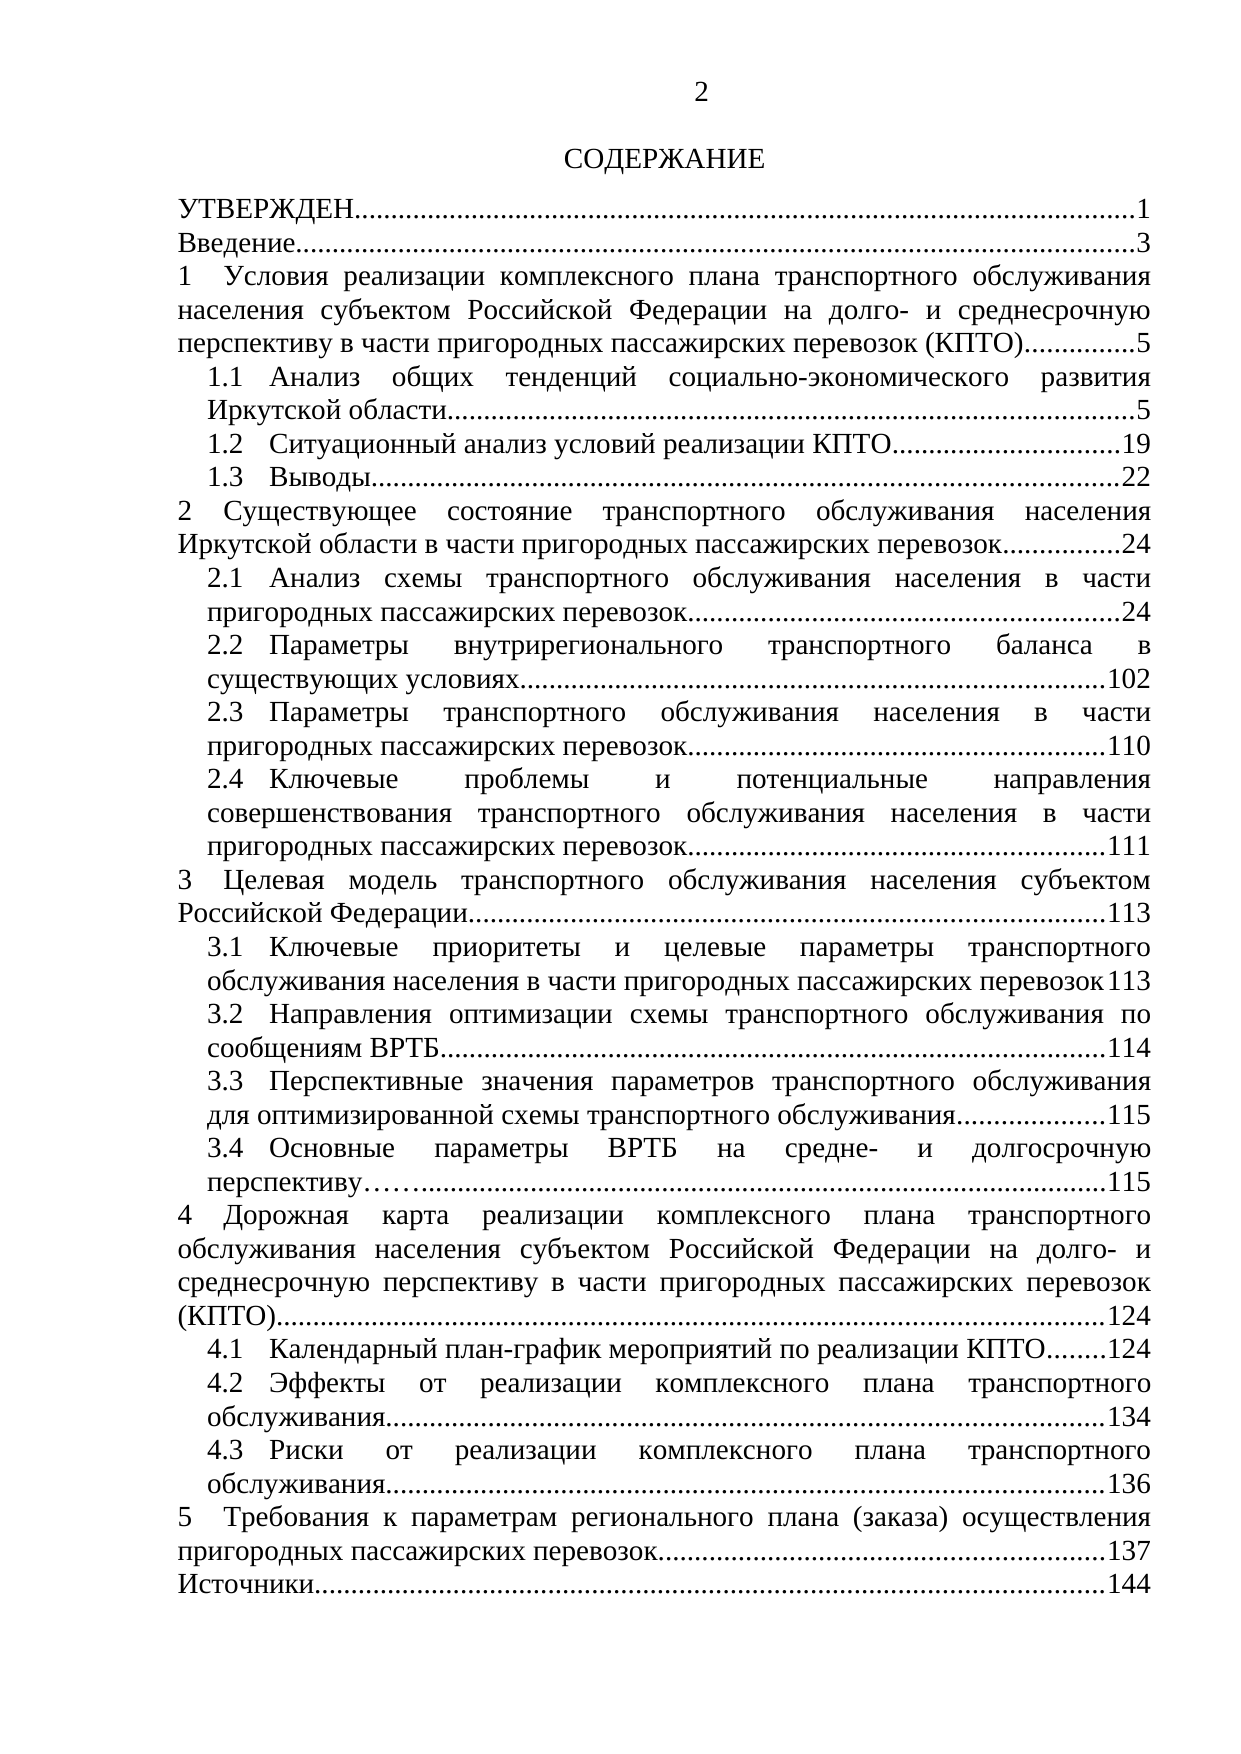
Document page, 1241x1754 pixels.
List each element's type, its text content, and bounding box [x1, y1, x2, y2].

text 2.1 Анализ схемы транспортного обслуживания населения в части пригородных пассажирских перевозок 24 [207, 560, 1152, 627]
text 1.1 Анализ общих тенденций социально-экономического развития Иркутской области 5 [207, 359, 1152, 426]
text 2 Существующее состояние транспортного обслуживания населения Иркутской области в части пригородных пассажирских перевозок 24 [177, 493, 1152, 560]
text 3.2 Направления оптимизации схемы транспортного обслуживания по сообщениям ВРТБ 114 [207, 996, 1152, 1063]
text Введение 3 [177, 225, 1152, 258]
text 3.1 Ключевые приоритеты и целевые параметры транспортного обслуживания населения в части пригородных пассажирских перевозок 113 [207, 929, 1152, 996]
text УТВЕРЖДЕН 1 [177, 191, 1152, 225]
text 3.4 Основные параметры ВРТБ на средне- и долгосрочную перспективу…….. 115 [207, 1130, 1152, 1197]
text 4 Дорожная карта реализации комплексного плана транспортного обслуживания населения субъектом Российской Федерации на долго- и среднесрочную перспективу в части пригородных пассажирских перевозок (КПТО) 124 [177, 1197, 1152, 1332]
text 2.4 Ключевые проблемы и потенциальные направления совершенствования транспортного обслуживания населения в части пригородных пассажирских перевозок 111 [207, 761, 1152, 862]
text 2.3 Параметры транспортного обслуживания населения в части пригородных пассажирских перевозок 110 [207, 694, 1152, 761]
text СОДЕРЖАНИЕ [177, 141, 1152, 174]
text Источники 144 [177, 1566, 1152, 1600]
text 4.2 Эффекты от реализации комплексного плана транспортного обслуживания 134 [207, 1365, 1152, 1432]
text 1 Условия реализации комплексного плана транспортного обслуживания населения субъектом Российской Федерации на долго- и среднесрочную перспективу в части пригородных пассажирских перевозок (КПТО) 5 [177, 258, 1152, 359]
text 1.3 Выводы 22 [207, 459, 1152, 493]
text 3 Целевая модель транспортного обслуживания населения субъектом Российской Федерации 113 [177, 862, 1152, 929]
text 5 Требования к параметрам регионального плана (заказа) осуществления пригородных пассажирских перевозок 137 [177, 1499, 1152, 1566]
text 4.1 Календарный план-график мероприятий по реализации КПТО 124 [207, 1332, 1152, 1365]
text 1.2 Ситуационный анализ условий реализации КПТО 19 [207, 426, 1152, 459]
text 3.3 Перспективные значения параметров транспортного обслуживания для оптимизированной схемы транспортного обслуживания 115 [207, 1063, 1152, 1130]
text 2.2 Параметры внутрирегионального транспортного баланса в существующих условиях 102 [207, 627, 1152, 694]
text 4.3 Риски от реализации комплексного плана транспортного обслуживания 136 [207, 1432, 1152, 1499]
